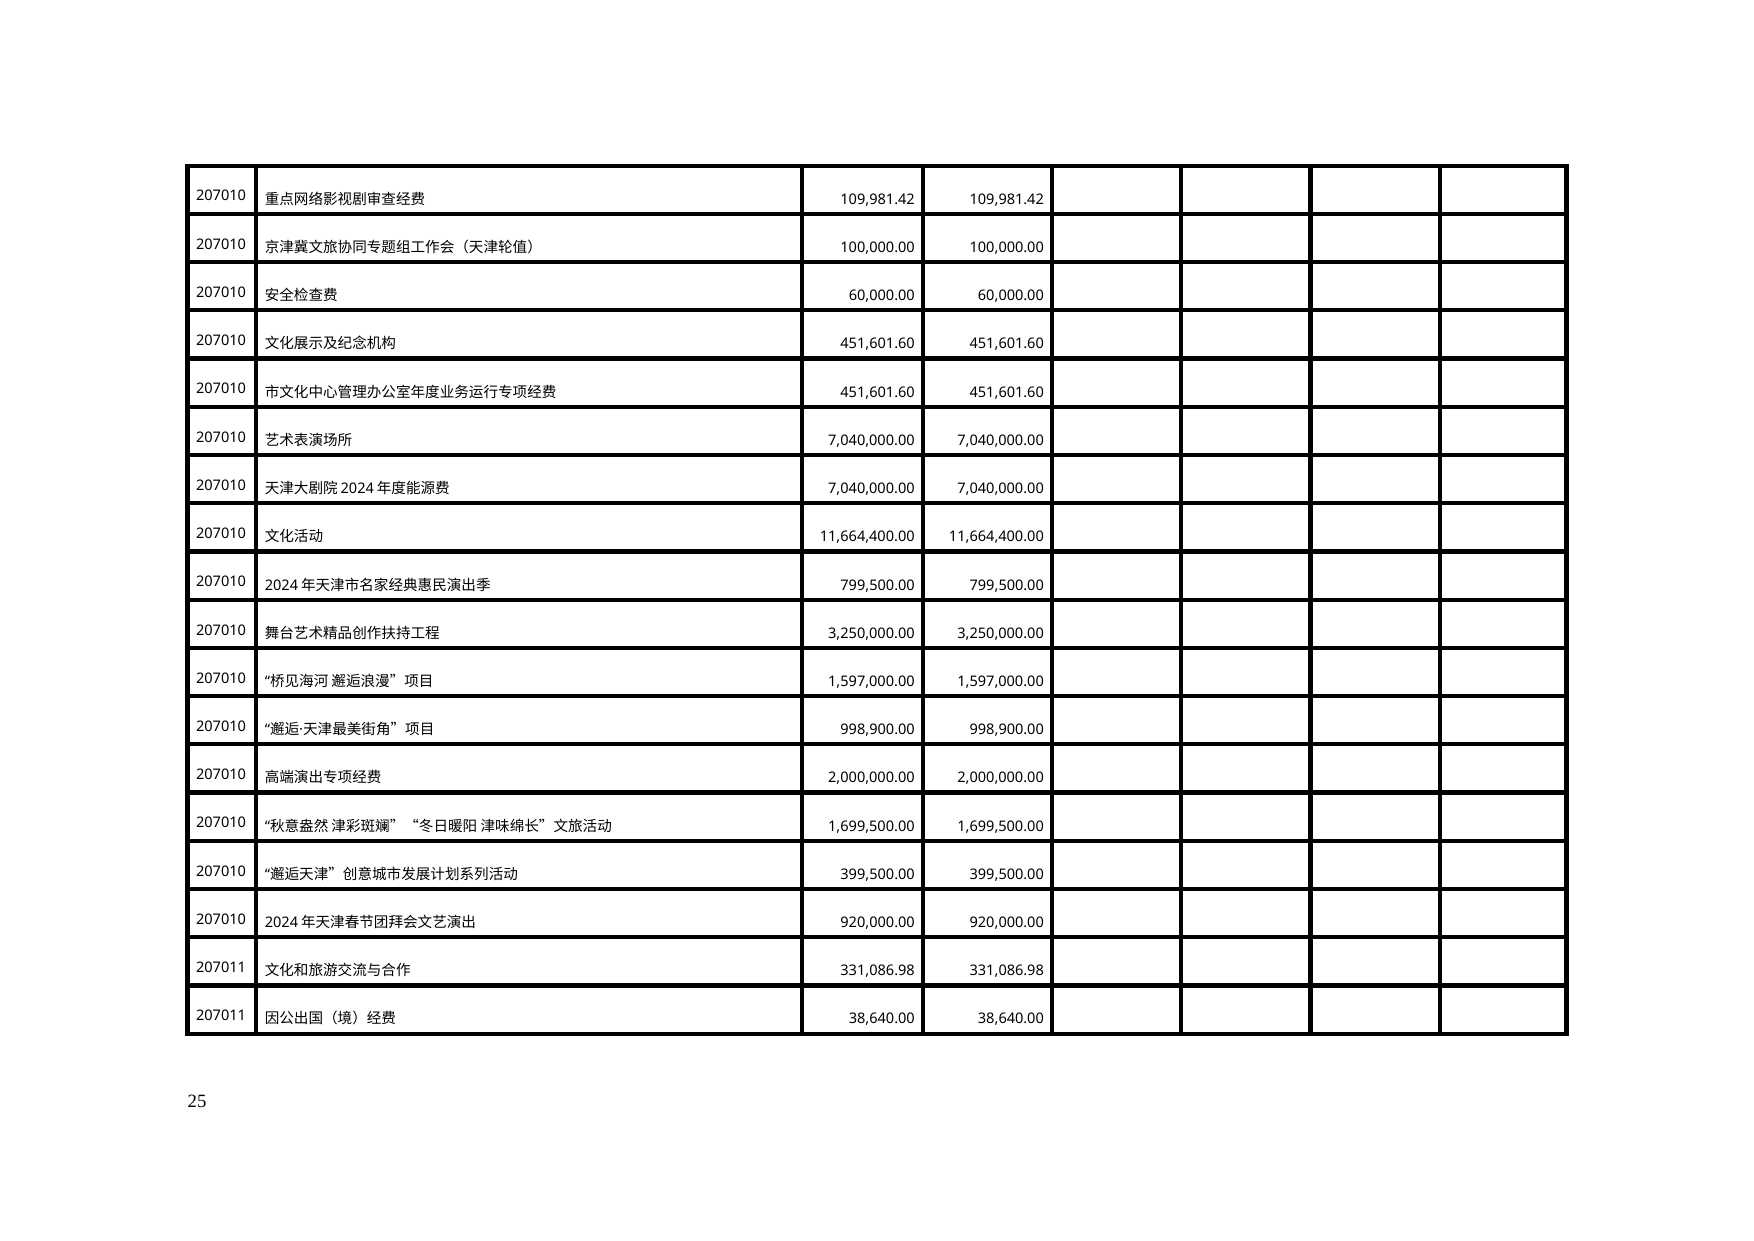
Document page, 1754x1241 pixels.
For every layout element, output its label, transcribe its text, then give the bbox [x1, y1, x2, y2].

table_cell [1054, 602, 1179, 646]
table_cell 799,500.00 [925, 554, 1050, 597]
table_cell [1313, 264, 1438, 308]
table_cell 7,040,000.00 [804, 409, 921, 453]
table_cell 451,601.60 [804, 361, 921, 404]
table_cell 2070108 [190, 891, 254, 935]
table_cell [1183, 795, 1308, 839]
table_cell [1313, 409, 1438, 453]
table_cell 1,699,500.00 [804, 795, 921, 839]
table_cell [1442, 843, 1564, 887]
table_cell 60,000.00 [804, 264, 921, 308]
table_cell 舞台艺术精品创作扶持工程 [258, 602, 800, 646]
table_cell 451,601.60 [804, 312, 921, 356]
table_cell 因公出国（境）经费 [258, 988, 800, 1032]
table_cell [1442, 939, 1564, 983]
table_cell 100,000.00 [804, 216, 921, 260]
table_cell [1313, 505, 1438, 549]
table_cell [1442, 312, 1564, 356]
table_cell [1442, 746, 1564, 790]
table_cell [1054, 312, 1179, 356]
table_cell [1054, 988, 1179, 1032]
table_cell 2070106 [190, 409, 254, 453]
table_cell 38,640.00 [925, 988, 1050, 1032]
table_cell [1442, 698, 1564, 742]
table_cell [1054, 168, 1179, 212]
table_cell 2070108 [190, 650, 254, 694]
table_cell 11,664,400.00 [804, 505, 921, 549]
table_cell 451,601.60 [925, 312, 1050, 356]
table_cell 2,000,000.00 [804, 746, 921, 790]
table_cell [1442, 457, 1564, 501]
table_cell “邂逅·天津最美街角”项目 [258, 698, 800, 742]
table_cell 重点网络影视剧审查经费 [258, 168, 800, 212]
table_cell [1183, 554, 1308, 597]
table_cell 920,000.00 [804, 891, 921, 935]
table_cell 998,900.00 [804, 698, 921, 742]
table_cell [1442, 264, 1564, 308]
table_cell 399,500.00 [804, 843, 921, 887]
table_cell [1313, 361, 1438, 404]
table_cell 2070108 [190, 505, 254, 549]
table_cell [1313, 795, 1438, 839]
table_cell 3,250,000.00 [925, 602, 1050, 646]
table_cell “桥见海河 邂逅浪漫”项目 [258, 650, 800, 694]
table_cell [1183, 216, 1308, 260]
table_cell [1442, 361, 1564, 404]
table_cell 2070108 [190, 602, 254, 646]
table_cell 2070108 [190, 554, 254, 597]
table_cell 1,597,000.00 [804, 650, 921, 694]
table_cell [1313, 312, 1438, 356]
table_cell [1054, 843, 1179, 887]
table_cell [1313, 650, 1438, 694]
table_cell [1183, 457, 1308, 501]
table_cell [1054, 554, 1179, 597]
table_cell 1,699,500.00 [925, 795, 1050, 839]
table_cell [1183, 312, 1308, 356]
table_cell [1183, 409, 1308, 453]
table_cell [1313, 602, 1438, 646]
table_cell [1183, 939, 1308, 983]
table_cell 文化展示及纪念机构 [258, 312, 800, 356]
table_cell 11,664,400.00 [925, 505, 1050, 549]
table_cell 2070102 [190, 264, 254, 308]
table_cell [1442, 409, 1564, 453]
table_cell [1054, 746, 1179, 790]
table_cell 文化活动 [258, 505, 800, 549]
table_cell [1054, 650, 1179, 694]
table_cell [1442, 554, 1564, 597]
table_cell 1,597,000.00 [925, 650, 1050, 694]
table_cell [1313, 168, 1438, 212]
table_cell [1313, 554, 1438, 597]
table_cell [1313, 843, 1438, 887]
table_cell 2024年天津春节团拜会文艺演出 [258, 891, 800, 935]
table_cell [1442, 891, 1564, 935]
table_cell “邂逅天津”创意城市发展计划系列活动 [258, 843, 800, 887]
table_cell [1054, 216, 1179, 260]
table_cell [1054, 457, 1179, 501]
table_cell [1054, 505, 1179, 549]
table_cell [1054, 361, 1179, 404]
table_cell 2070105 [190, 312, 254, 356]
table_cell 920,000.00 [925, 891, 1050, 935]
table_cell 3,250,000.00 [804, 602, 921, 646]
table_cell [1183, 698, 1308, 742]
table_cell 2070108 [190, 843, 254, 887]
table_cell “秋意盎然 津彩斑斓”“冬日暖阳 津味绵长”文旅活动 [258, 795, 800, 839]
table_cell 高端演出专项经费 [258, 746, 800, 790]
table_cell 38,640.00 [804, 988, 921, 1032]
table_cell [1054, 698, 1179, 742]
table_cell [1183, 650, 1308, 694]
table_cell 998,900.00 [925, 698, 1050, 742]
table_cell 331,086.98 [804, 939, 921, 983]
table_cell [1313, 891, 1438, 935]
table_cell [1054, 939, 1179, 983]
table_cell 799,500.00 [804, 554, 921, 597]
table_cell 艺术表演场所 [258, 409, 800, 453]
table_cell 109,981.42 [925, 168, 1050, 212]
table_cell 2070110 [190, 988, 254, 1032]
table_cell [1183, 988, 1308, 1032]
table_cell [1054, 891, 1179, 935]
table_cell 2070102 [190, 168, 254, 212]
table_cell [1183, 168, 1308, 212]
table_cell [1183, 361, 1308, 404]
table_cell 331,086.98 [925, 939, 1050, 983]
table_cell [1313, 216, 1438, 260]
table_cell [1183, 746, 1308, 790]
table_cell 2070108 [190, 698, 254, 742]
table_cell 7,040,000.00 [925, 409, 1050, 453]
table_cell [1442, 795, 1564, 839]
table_cell 399,500.00 [925, 843, 1050, 887]
table_cell [1183, 891, 1308, 935]
table_cell 京津冀文旅协同专题组工作会（天津轮值） [258, 216, 800, 260]
table_cell [1183, 505, 1308, 549]
table_cell 文化和旅游交流与合作 [258, 939, 800, 983]
table_cell 2070110 [190, 939, 254, 983]
table_cell [1313, 988, 1438, 1032]
table_cell [1054, 264, 1179, 308]
table_cell [1183, 602, 1308, 646]
table_cell 2070108 [190, 795, 254, 839]
table_cell 2070102 [190, 216, 254, 260]
table_cell [1442, 216, 1564, 260]
table_cell [1442, 602, 1564, 646]
table_cell 市文化中心管理办公室年度业务运行专项经费 [258, 361, 800, 404]
table_cell [1313, 746, 1438, 790]
table_cell 安全检查费 [258, 264, 800, 308]
table_cell [1183, 843, 1308, 887]
table_cell [1442, 650, 1564, 694]
table_cell [1442, 168, 1564, 212]
table_cell 7,040,000.00 [925, 457, 1050, 501]
table_cell 60,000.00 [925, 264, 1050, 308]
table_cell [1442, 988, 1564, 1032]
table_cell 2070105 [190, 361, 254, 404]
table_cell 2,000,000.00 [925, 746, 1050, 790]
table_cell 451,601.60 [925, 361, 1050, 404]
table_cell [1313, 457, 1438, 501]
table_cell 100,000.00 [925, 216, 1050, 260]
table_cell 109,981.42 [804, 168, 921, 212]
table_cell 2070108 [190, 746, 254, 790]
table_cell 天津大剧院2024年度能源费 [258, 457, 800, 501]
table_cell 2024年天津市名家经典惠民演出季 [258, 554, 800, 597]
table_cell [1183, 264, 1308, 308]
table_cell [1054, 409, 1179, 453]
table_cell [1442, 505, 1564, 549]
table_cell 2070106 [190, 457, 254, 501]
table_cell 7,040,000.00 [804, 457, 921, 501]
table_cell [1313, 698, 1438, 742]
table_cell [1054, 795, 1179, 839]
table_cell [1313, 939, 1438, 983]
